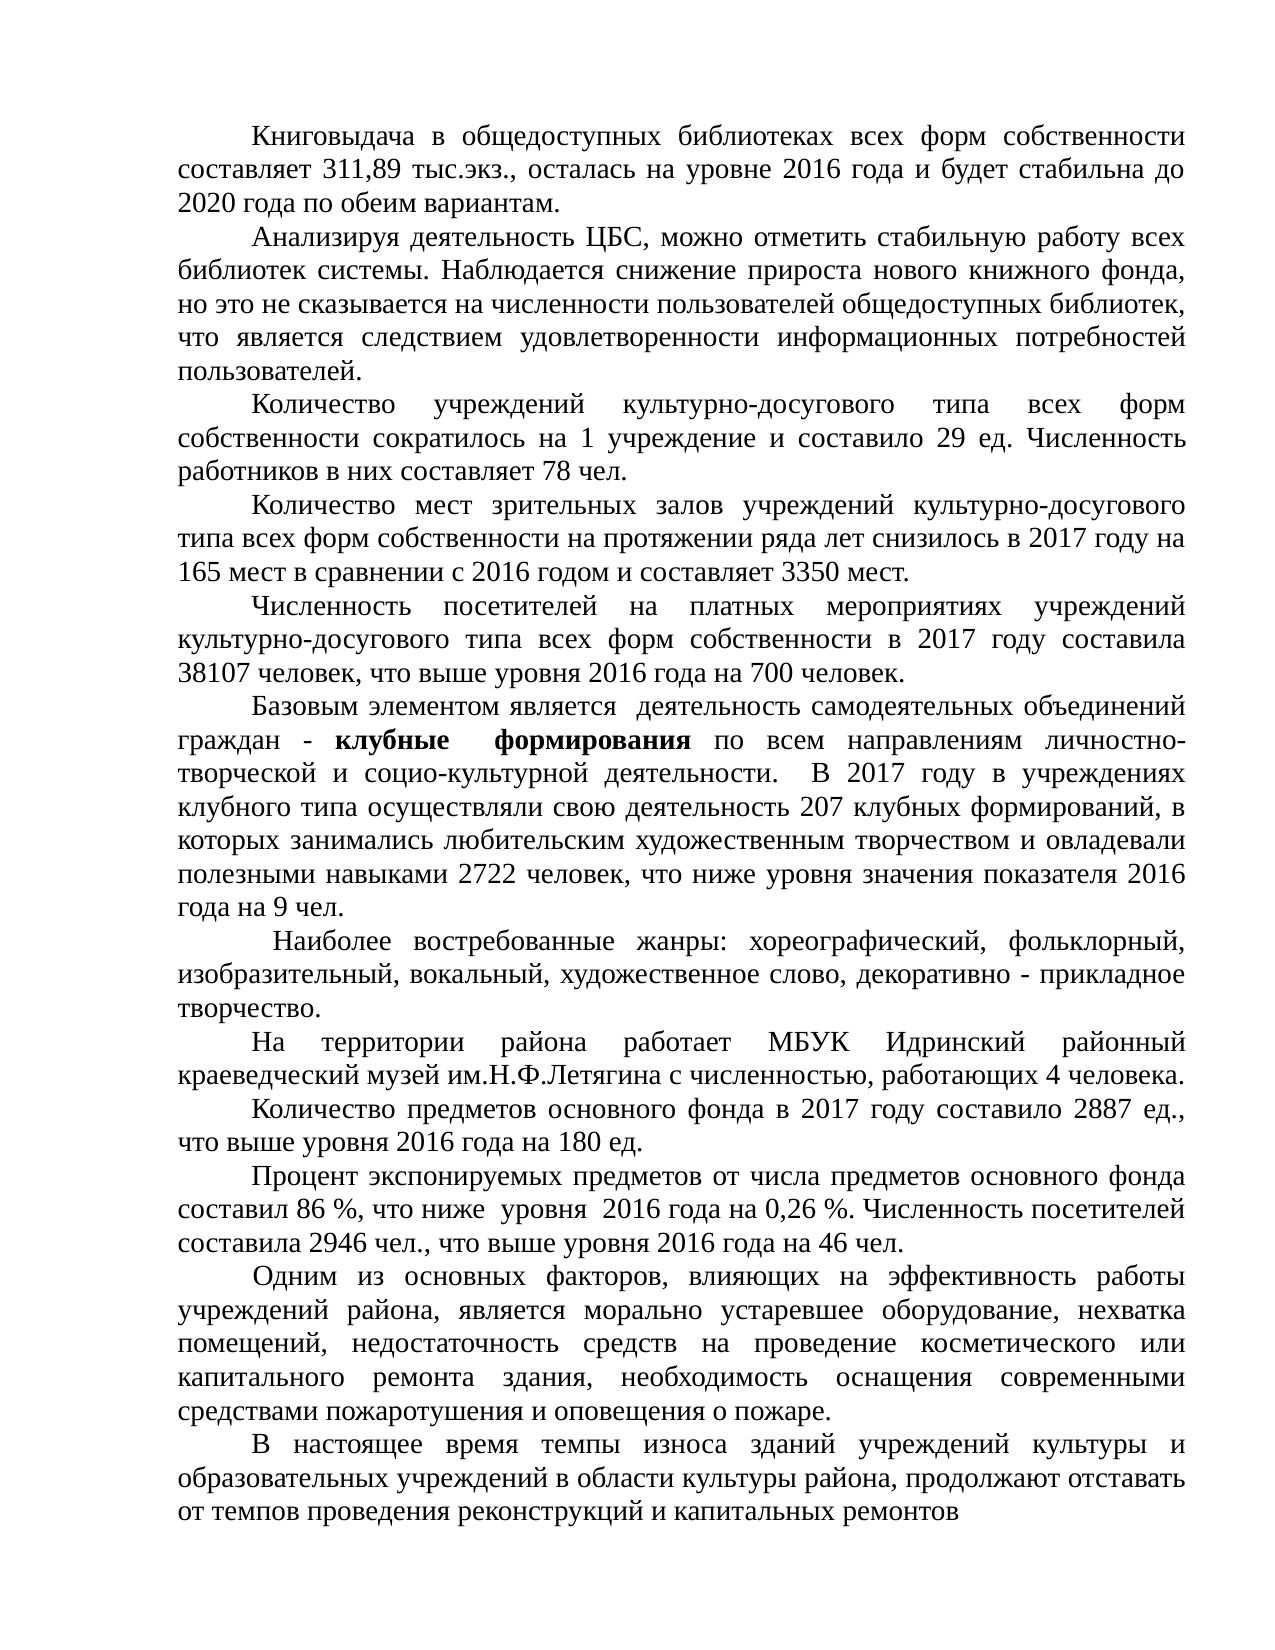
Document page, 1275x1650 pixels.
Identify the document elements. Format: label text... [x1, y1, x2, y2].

text Количество мест зрительных залов учреждений культурно-досугового типа всех форм собственности на протяжении ряда лет снизилось в 2017 году на 165 мест в сравнении с 2016 годом и составляет 3350 мест. [177, 487, 1186, 588]
text Процент экспонируемых предметов от числа предметов основного фонда составил 86 %, что ниже уровня 2016 года на 0,26 %. Численность посетителей составила 2946 чел., что выше уровня 2016 года на 46 чел. [177, 1158, 1186, 1258]
text Численность посетителей на платных мероприятиях учреждений культурно-досугового типа всех форм собственности в 2017 году составила 38107 человек, что выше уровня 2016 года на 700 человек. [177, 588, 1186, 688]
text Анализируя деятельность ЦБС, можно отметить стабильную работу всех библиотек системы. Наблюдается снижение прироста нового книжного фонда, но это не сказывается на численности пользователей общедоступных библиотек, что является следствием удовлетворенности информационных потребностей пользователей. [177, 219, 1186, 386]
text На территории района работает МБУК Идринский районный краеведческий музей им.Н.Ф.Летягина с численностью, работающих 4 человека. [177, 1024, 1186, 1091]
text Количество учреждений культурно-досугового типа всех форм собственности сократилось на 1 учреждение и составило 29 ед. Численность работников в них составляет 78 чел. [177, 386, 1186, 487]
text Количество предметов основного фонда в 2017 году составило 2887 ед., что выше уровня 2016 года на 180 ед. [177, 1091, 1186, 1158]
text Базовым элементом является деятельность самодеятельных объединений граждан - клубные формирования по всем направлениям личностно-творческой и социо-культурной деятельности. В 2017 году в учреждениях клубного типа осуществляли свою деятельность 207 клубных формирований, в которых занимались любительским художественным творчеством и овладевали полезными навыками 2722 человек, что ниже уровня значения показателя 2016 года на 9 чел. [177, 688, 1186, 923]
text Книговыдача в общедоступных библиотеках всех форм собственности составляет 311,89 тыс.экз., осталась на уровне 2016 года и будет стабильна до 2020 года по обеим вариантам. [177, 118, 1186, 219]
text В настоящее время темпы износа зданий учреждений культуры и образовательных учреждений в области культуры района, продолжают отставать от темпов проведения реконструкций и капитальных ремонтов [177, 1426, 1186, 1527]
text Наиболее востребованные жанры: хореографический, фольклорный, изобразительный, вокальный, художественное слово, декоративно - прикладное творчество. [177, 923, 1186, 1024]
text Одним из основных факторов, влияющих на эффективность работы учреждений района, является морально устаревшее оборудование, нехватка помещений, недостаточность средств на проведение косметического или капитального ремонта здания, необходимость оснащения современными средствами пожаротушения и оповещения о пожаре. [177, 1258, 1186, 1426]
